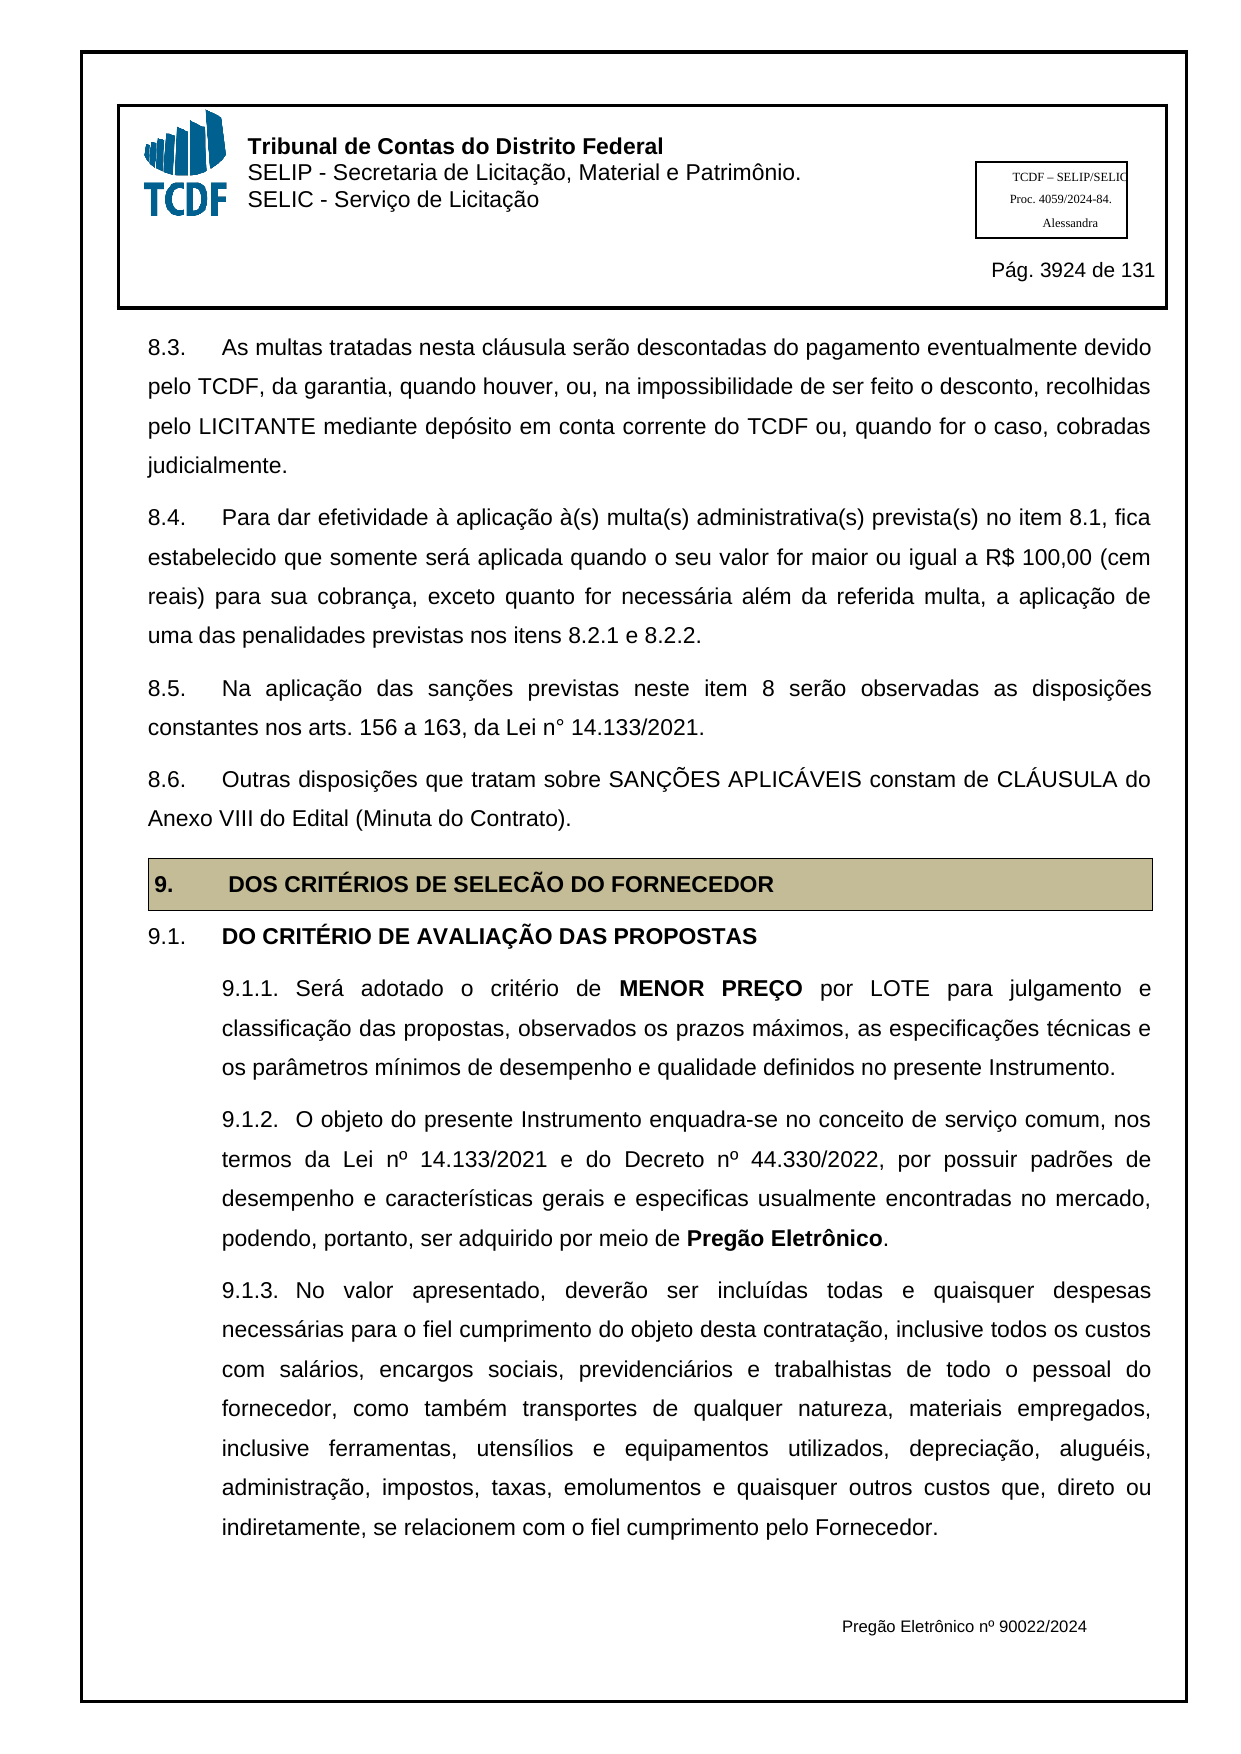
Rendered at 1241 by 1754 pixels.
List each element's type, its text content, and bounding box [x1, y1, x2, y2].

table_header DOS CRITÉRIOS DE SELECÃO DO FORNECEDOR [149, 859, 1152, 910]
picture [129, 107, 241, 218]
list Para dar efetividade à aplicação à(s) multa(s) administrativa(s) prevista(s) no item 8.1, fica estabelecido que somente será aplicada quando o seu valor for maior ou igual a R$ 100,00 (cem reais) para sua cobrança, exceto quanto for necessária além da referida multa, a aplicação de uma das penalidades previstas nos itens 8.2.1 e 8.2.2. [148, 504, 1152, 649]
list O objeto do presente Instrumento enquadra-se no conceito de serviço comum, nos termos da Lei nº 14.133/2021 e do Decreto nº 44.330/2022, por possuir padrões de desempenho e características gerais e especificas usualmente encontradas no mercado, podendo, portanto, ser adquirido por meio de Pregão Eletrônico. [222, 1106, 1152, 1251]
list Outras disposições que tratam sobre SANÇÕES APLICÁVEIS constam de CLÁUSULA do Anexo VIII do Edital (Minuta do Contrato). [148, 766, 1152, 832]
list Na aplicação das sanções previstas neste item 8 serão observadas as disposições constantes nos arts. 156 a 163, da Lei n° 14.133/2021. [148, 674, 1152, 740]
list No valor apresentado, deverão ser incluídas todas e quaisquer despesas necessárias para o fiel cumprimento do objeto desta contratação, inclusive todos os custos com salários, encargos sociais, previdenciários e trabalhistas de todo o pessoal do fornecedor, como também transportes de qualquer natureza, materiais empregados, inclusive ferramentas, utensílios e equipamentos utilizados, depreciação, aluguéis, administração, impostos, taxas, emolumentos e quaisquer outros custos que, direto ou indiretamente, se relacionem com o fiel cumprimento pelo Fornecedor. [222, 1277, 1152, 1540]
list DO CRITÉRIO DE AVALIAÇÃO DAS PROPOSTAS [148, 923, 1152, 950]
list As multas tratadas nesta cláusula serão descontadas do pagamento eventualmente devido pelo TCDF, da garantia, quando houver, ou, na impossibilidade de ser feito o desconto, recolhidas pelo LICITANTE mediante depósito em conta corrente do TCDF ou, quando for o caso, cobradas judicialmente. [148, 334, 1152, 478]
list Será adotado o critério de MENOR PREÇO por LOTE para julgamento e classificação das propostas, observados os prazos máximos, as especificações técnicas e os parâmetros mínimos de desempenho e qualidade definidos no presente Instrumento. [222, 975, 1152, 1081]
